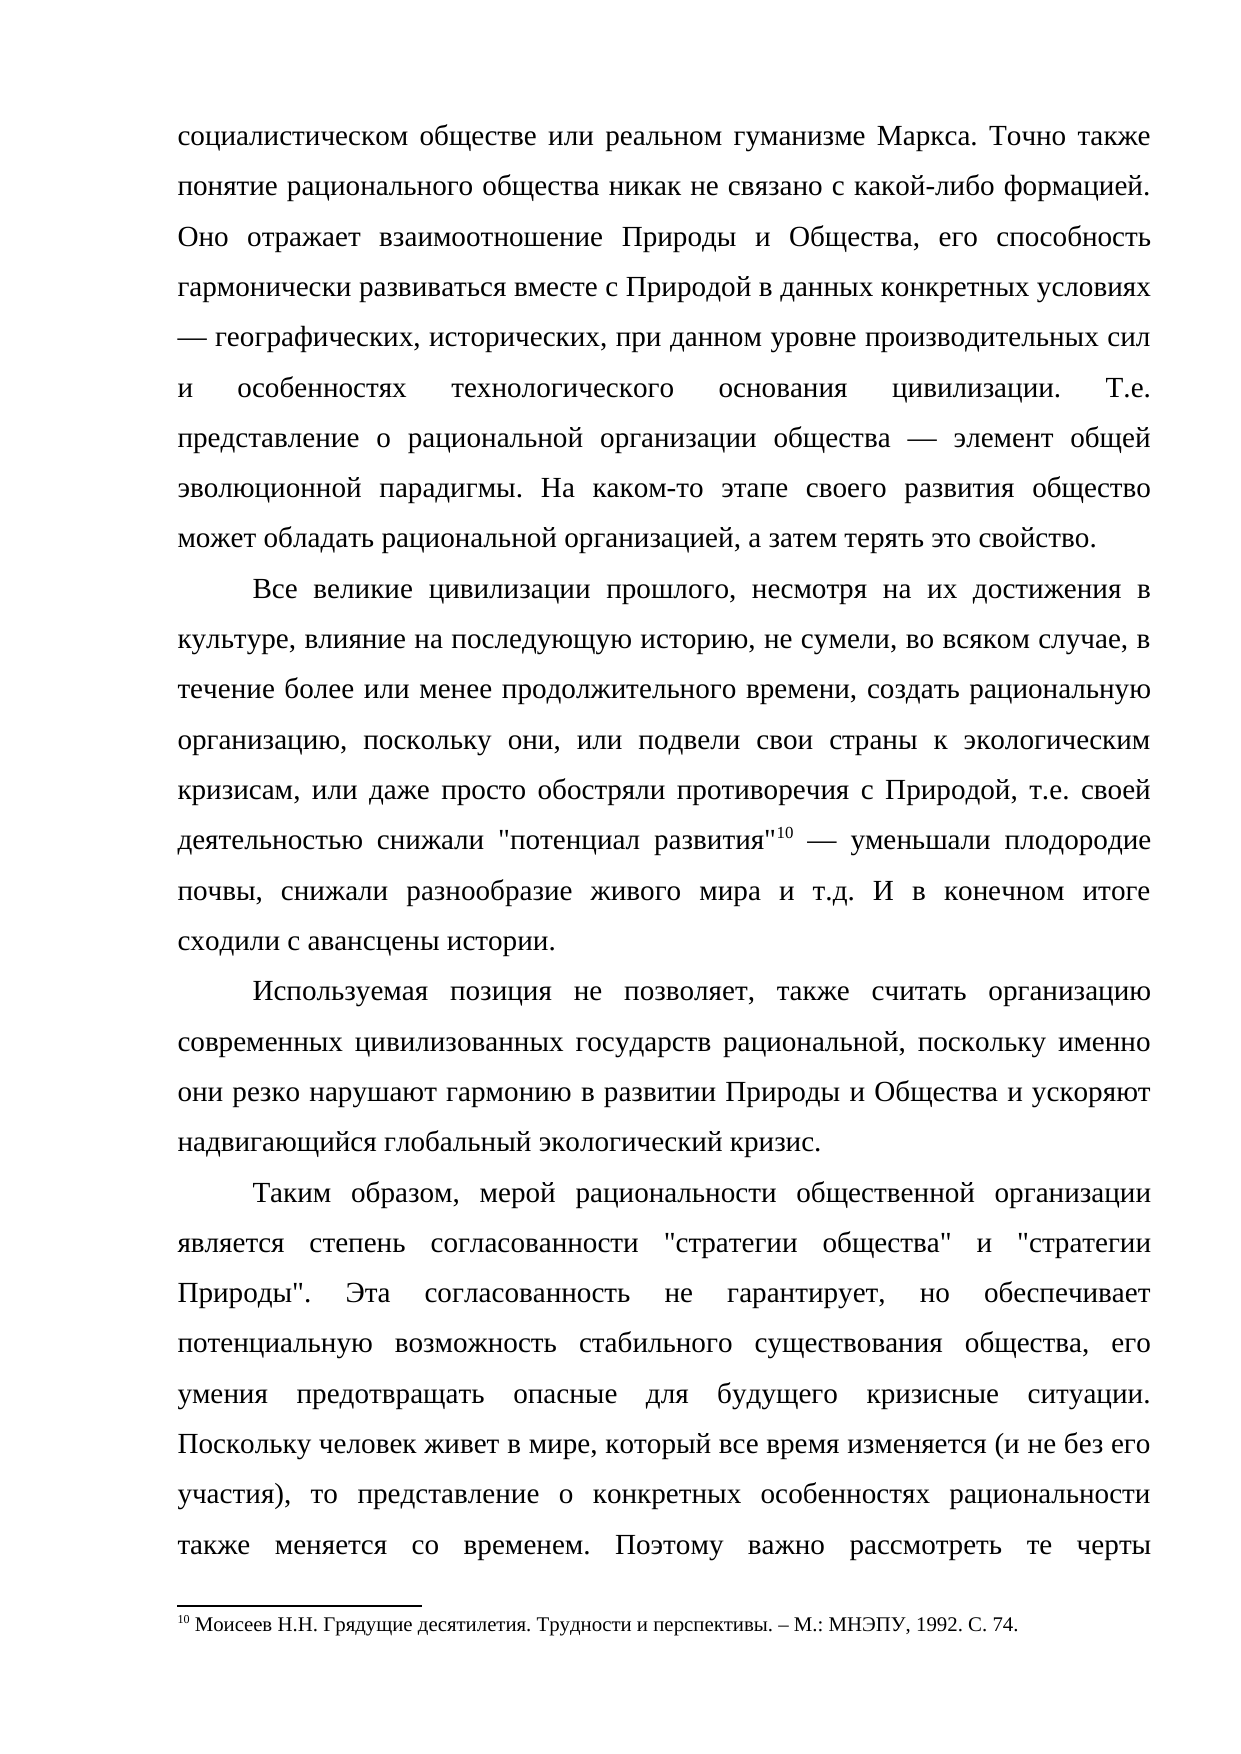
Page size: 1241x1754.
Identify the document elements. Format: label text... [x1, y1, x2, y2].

text Используемая позиция не позволяет, также считать организацию современных цивилизованных государств рациональной, поскольку именно они резко нарушают гармонию в развитии Природы и Общества и ускоряют надвигающийся глобальный экологический кризис. [177, 973, 1152, 1158]
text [177, 118, 1152, 554]
text Все великие цивилизации прошлого, несмотря на их достижения в культуре, влияние на последующую историю, не сумели, во всяком случае, в течение более или менее продолжительного времени, создать рациональную организацию, поскольку они, или подвели свои страны к экологическим кризисам, или даже просто обостряли противоречия с Природой, т.е. своей деятельностью снижали "потенциал развития" — уменьшали плодородие почвы, снижали разнообразие живого мира и т.д. И в конечном итоге сходили с авансцены истории. [177, 571, 1152, 957]
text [177, 1175, 1152, 1560]
